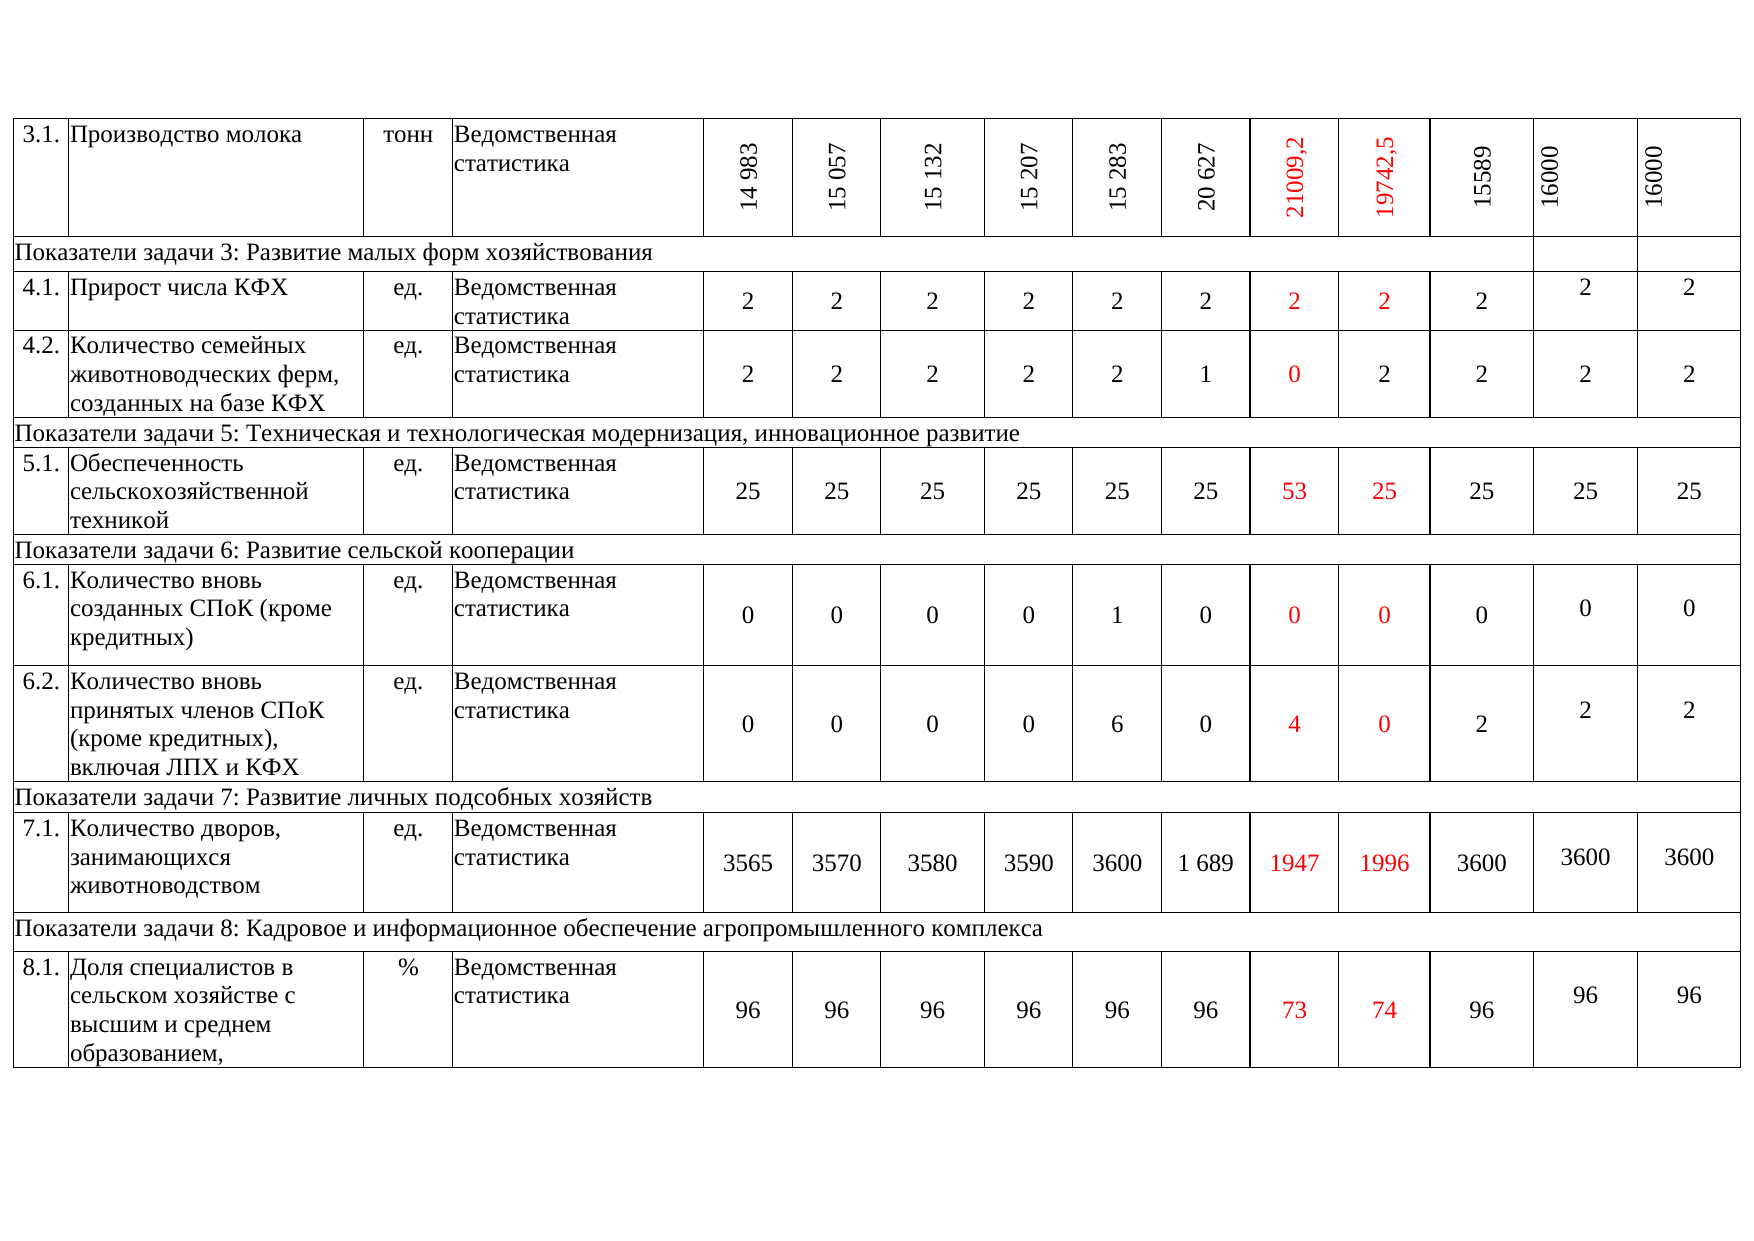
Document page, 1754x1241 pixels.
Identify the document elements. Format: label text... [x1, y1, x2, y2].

table_cell 3580 [881, 813, 984, 912]
table_cell 1 689 [1162, 813, 1249, 912]
table_cell 0 [1534, 565, 1637, 665]
table_cell Доля специалистов в сельском хозяйстве с высшим и среднем образованием, [69, 952, 363, 1067]
table_cell Показатели задачи 6: Развитие сельской кооперации [14, 535, 1740, 564]
table_cell 16000 [1534, 119, 1637, 236]
table_cell Ведомственная статистика [453, 331, 703, 417]
table_cell Ведомственная статистика [453, 272, 703, 329]
table_cell 6 [1073, 666, 1161, 781]
table_cell % [364, 952, 452, 1067]
table_cell [1638, 237, 1740, 271]
table_cell 15 207 [985, 119, 1072, 236]
table_cell 2 [1534, 272, 1637, 329]
table_cell Ведомственная статистика [453, 448, 703, 534]
table_cell 4.1. [14, 272, 68, 329]
table_cell 25 [1638, 448, 1740, 534]
table_cell ед. [364, 448, 452, 534]
table_cell 2 [704, 331, 792, 417]
table_cell 2 [1534, 331, 1637, 417]
table_cell 74 [1339, 952, 1429, 1067]
table_cell 25 [1534, 448, 1637, 534]
table_cell 25 [704, 448, 792, 534]
table_cell 0 [793, 565, 880, 665]
table_cell 73 [1251, 952, 1338, 1067]
table_cell 0 [704, 565, 792, 665]
table_cell 3600 [1073, 813, 1161, 912]
table_cell Количество вновь созданных СПоК (кроме кредитных) [69, 565, 363, 665]
table_cell 2 [1638, 331, 1740, 417]
table_cell 0 [985, 666, 1072, 781]
table_cell 0 [1162, 666, 1249, 781]
table_cell 96 [1431, 952, 1533, 1067]
table_cell 7.1. [14, 813, 68, 912]
table_cell 53 [1251, 448, 1338, 534]
table_cell 0 [1339, 666, 1429, 781]
table_cell 19742,5 [1339, 119, 1429, 236]
table_cell 0 [1431, 565, 1533, 665]
table_cell 96 [881, 952, 984, 1067]
table_cell 2 [881, 272, 984, 329]
table_cell Производство молока [69, 119, 363, 236]
table_cell Ведомственная статистика [453, 565, 703, 665]
table_cell 15589 [1431, 119, 1533, 236]
table_cell ед. [364, 666, 452, 781]
table_cell 14 983 [704, 119, 792, 236]
table_cell 16000 [1638, 119, 1740, 236]
table_cell 2 [1073, 331, 1161, 417]
table_cell 25 [1431, 448, 1533, 534]
table_cell Количество дворов, занимающихся животноводством [69, 813, 363, 912]
table_cell 2 [704, 272, 792, 329]
table_cell 2 [1073, 272, 1161, 329]
table_cell Прирост числа КФХ [69, 272, 363, 329]
table_cell 2 [1162, 272, 1249, 329]
table_cell 0 [1251, 565, 1338, 665]
table_cell 1 [1073, 565, 1161, 665]
table_cell 2 [1534, 666, 1637, 781]
table_cell 25 [1339, 448, 1429, 534]
table_cell 2 [1339, 272, 1429, 329]
table_cell 96 [704, 952, 792, 1067]
table_cell ед. [364, 813, 452, 912]
table_cell ед. [364, 331, 452, 417]
table_cell 2 [985, 331, 1072, 417]
table_cell 3570 [793, 813, 880, 912]
table_cell Показатели задачи 3: Развитие малых форм хозяйствования [14, 237, 1533, 271]
table_cell Ведомственная статистика [453, 666, 703, 781]
table_cell 1 [1162, 331, 1249, 417]
table_cell 2 [793, 272, 880, 329]
table_cell Показатели задачи 5: Техническая и технологическая модернизация, инновационное развитие [14, 418, 1740, 447]
table_cell 96 [1534, 952, 1637, 1067]
table_cell 1947 [1251, 813, 1338, 912]
table_cell 96 [985, 952, 1072, 1067]
table_cell Количество семейных животноводческих ферм, созданных на базе КФХ [69, 331, 363, 417]
table_cell 8.1. [14, 952, 68, 1067]
table_cell 25 [793, 448, 880, 534]
table_cell 25 [1162, 448, 1249, 534]
table_cell Ведомственная статистика [453, 813, 703, 912]
table_cell Показатели задачи 7: Развитие личных подсобных хозяйств [14, 782, 1740, 812]
table_cell 3.1. [14, 119, 68, 236]
table_cell 3600 [1431, 813, 1533, 912]
table_cell 25 [1073, 448, 1161, 534]
table_cell тонн [364, 119, 452, 236]
table_cell 96 [1162, 952, 1249, 1067]
table_cell 96 [1638, 952, 1740, 1067]
table_cell 4.2. [14, 331, 68, 417]
table_cell 5.1. [14, 448, 68, 534]
table_cell 96 [793, 952, 880, 1067]
table_cell Ведомственная статистика [453, 952, 703, 1067]
table_cell 2 [1251, 272, 1338, 329]
table_cell ед. [364, 272, 452, 329]
table_cell Обеспеченность сельскохозяйственной техникой [69, 448, 363, 534]
table_cell 6.2. [14, 666, 68, 781]
table_cell 15 057 [793, 119, 880, 236]
table_cell 0 [881, 565, 984, 665]
table_cell 15 132 [881, 119, 984, 236]
table_cell 0 [1339, 565, 1429, 665]
table_cell 2 [1431, 666, 1533, 781]
table_cell 3600 [1638, 813, 1740, 912]
table_cell 0 [985, 565, 1072, 665]
table_cell 3590 [985, 813, 1072, 912]
table_cell 15 283 [1073, 119, 1161, 236]
table_cell 3565 [704, 813, 792, 912]
table_cell 2 [1638, 272, 1740, 329]
table_cell 0 [793, 666, 880, 781]
table_cell 2 [1431, 331, 1533, 417]
table_cell 96 [1073, 952, 1161, 1067]
table_cell 1996 [1339, 813, 1429, 912]
table_cell 3600 [1534, 813, 1637, 912]
table_cell 25 [985, 448, 1072, 534]
table_cell 0 [704, 666, 792, 781]
table_cell 25 [881, 448, 984, 534]
table_cell 2 [1638, 666, 1740, 781]
table_cell Показатели задачи 8: Кадровое и информационное обеспечение агропромышленного комплекса [14, 913, 1740, 951]
table_cell 0 [1638, 565, 1740, 665]
table_cell 20 627 [1162, 119, 1249, 236]
table_cell 2 [985, 272, 1072, 329]
table_cell 0 [881, 666, 984, 781]
table_cell Ведомственная статистика [453, 119, 703, 236]
table_cell 2 [1431, 272, 1533, 329]
table_cell 6.1. [14, 565, 68, 665]
table_cell 21009,2 [1251, 119, 1338, 236]
table_cell 2 [1339, 331, 1429, 417]
table_cell [1534, 237, 1637, 271]
table_cell 4 [1251, 666, 1338, 781]
table_cell 0 [1162, 565, 1249, 665]
table_cell Количество вновь принятых членов СПоК (кроме кредитных), включая ЛПХ и КФХ [69, 666, 363, 781]
table_cell 2 [881, 331, 984, 417]
table_cell 2 [793, 331, 880, 417]
table_cell 0 [1251, 331, 1338, 417]
table_cell ед. [364, 565, 452, 665]
